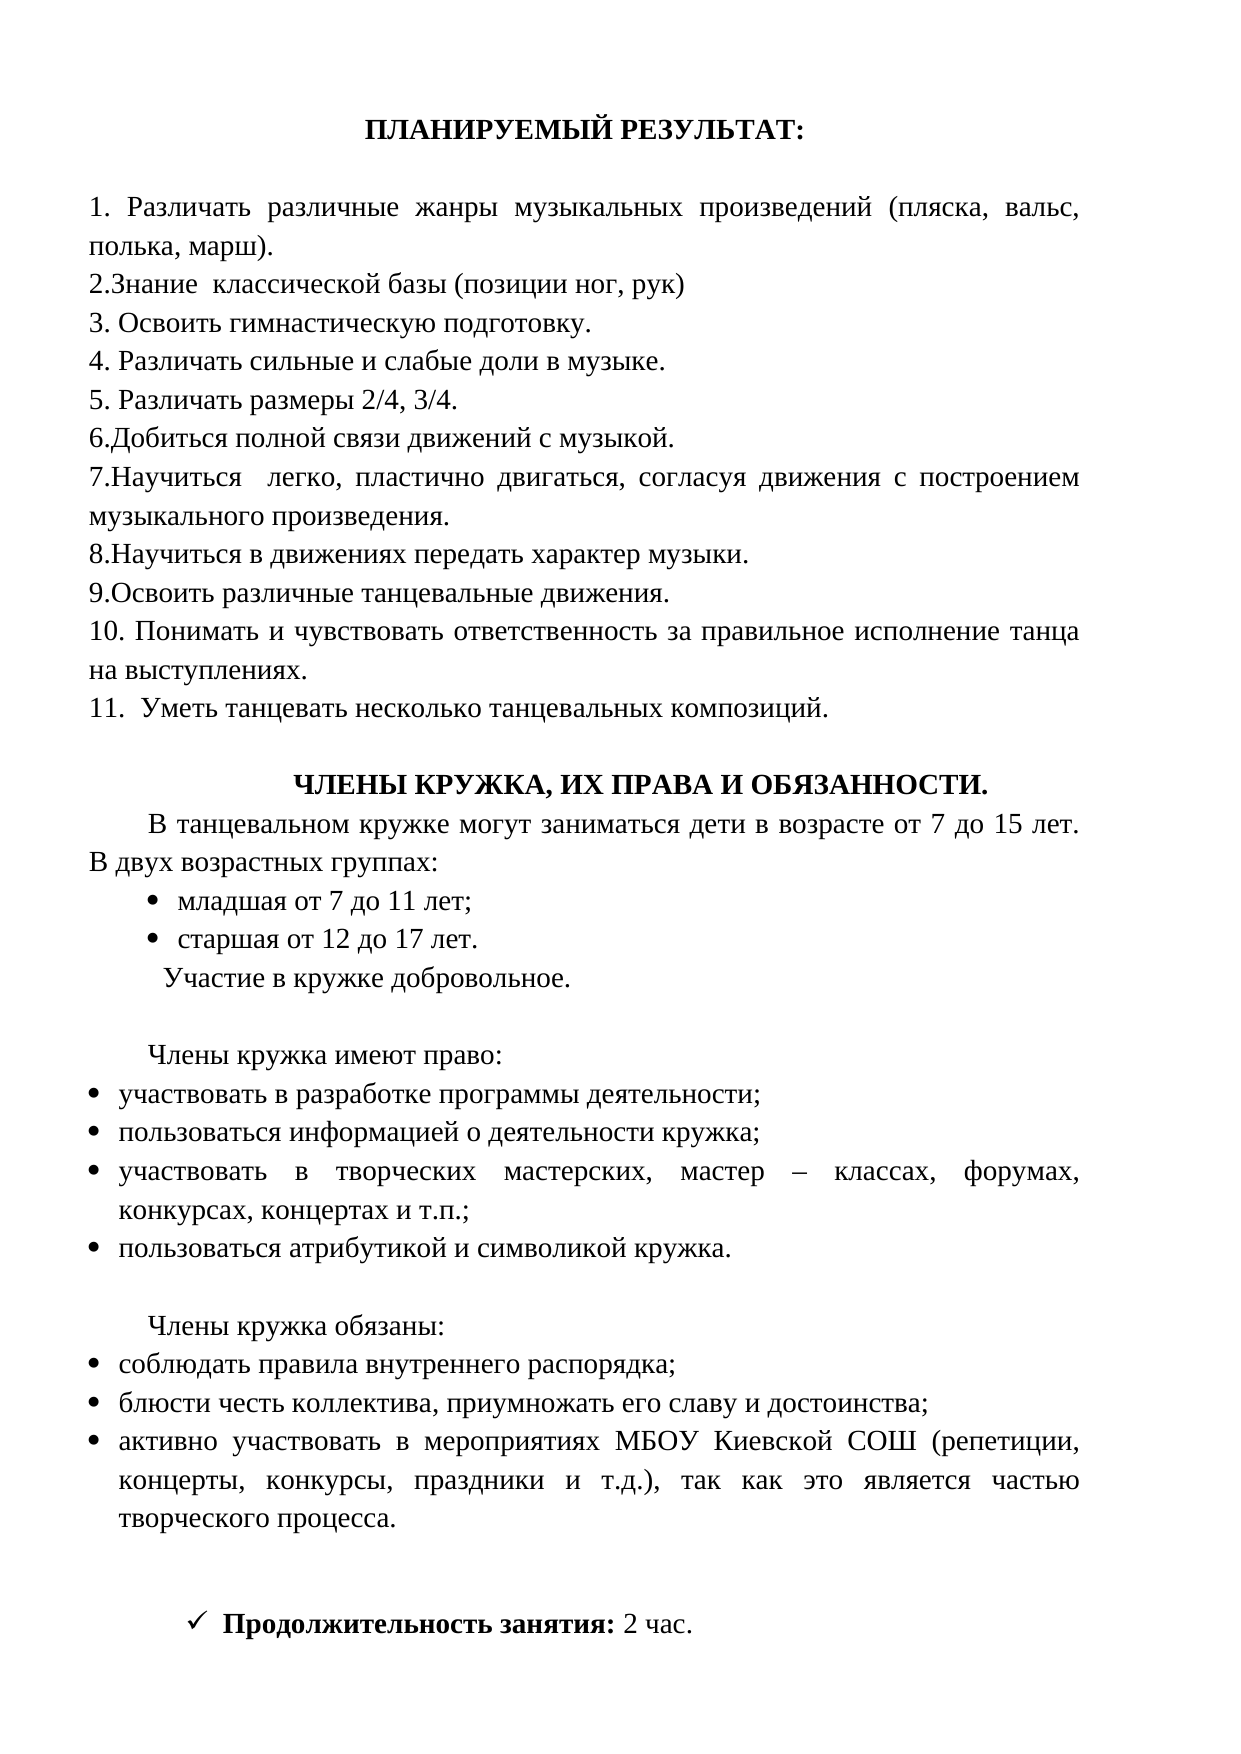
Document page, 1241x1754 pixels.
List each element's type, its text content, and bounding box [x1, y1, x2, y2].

text 11. Уметь танцевать несколько танцевальных композиций. [89, 690, 1081, 724]
text 2.Знание классической базы (позиции ног, рук) [89, 266, 1081, 300]
list активно участвовать в мероприятиях МБОУ Киевской СОШ (репетиции, концерты, конкурсы, праздники и т.д.), так как это является частью творческого процесса. [89, 1423, 1081, 1534]
text 9.Освоить различные танцевальные движения. [89, 575, 1081, 608]
text 8.Научиться в движениях передать характер музыки. [89, 536, 1081, 570]
list младшая от 7 до 11 лет; [148, 883, 1081, 917]
list блюсти честь коллектива, приумножать его славу и достоинства; [89, 1385, 1081, 1418]
text 10. Понимать и чувствовать ответственность за правильное исполнение танца на выступлениях. [89, 613, 1081, 685]
text 5. Различать размеры 2/4, 3/4. [89, 382, 1081, 416]
text 7.Научиться легко, пластично двигаться, согласуя движения с построением музыкального произведения. [89, 459, 1081, 531]
list пользоваться атрибутикой и символикой кружка. [89, 1230, 1081, 1264]
list пользоваться информацией о деятельности кружка; [89, 1114, 1081, 1148]
list соблюдать правила внутреннего распорядка; [89, 1346, 1081, 1380]
list старшая от 12 до 17 лет. [148, 922, 1081, 955]
text 6.Добиться полной связи движений с музыкой. [89, 421, 1081, 454]
text Члены кружка имеют право: [89, 1037, 1081, 1071]
text ПЛАНИРУЕМЫЙ РЕЗУЛЬТАТ: [89, 112, 1081, 146]
text 4. Различать сильные и слабые доли в музыке. [89, 343, 1081, 377]
list Продолжительность занятия: 2 час. [185, 1606, 1081, 1640]
list участвовать в творческих мастерских, мастер – классах, форумах, конкурсах, концертах и т.п.; [89, 1153, 1081, 1225]
text 1. Различать различные жанры музыкальных произведений (пляска, вальс, полька, марш). [89, 189, 1081, 261]
text В танцевальном кружке могут заниматься дети в возрасте от 7 до 15 лет. В двух возрастных группах: [89, 806, 1081, 878]
list ЧЛЕНЫ КРУЖКА, ИХ ПРАВА И ОБЯЗАННОСТИ. [201, 767, 1081, 801]
list Участие в кружке добровольное. [162, 960, 1081, 994]
list участвовать в разработке программы деятельности; [89, 1076, 1081, 1109]
text 3. Освоить гимнастическую подготовку. [89, 305, 1081, 338]
list Члены кружка обязаны: [148, 1308, 1081, 1341]
